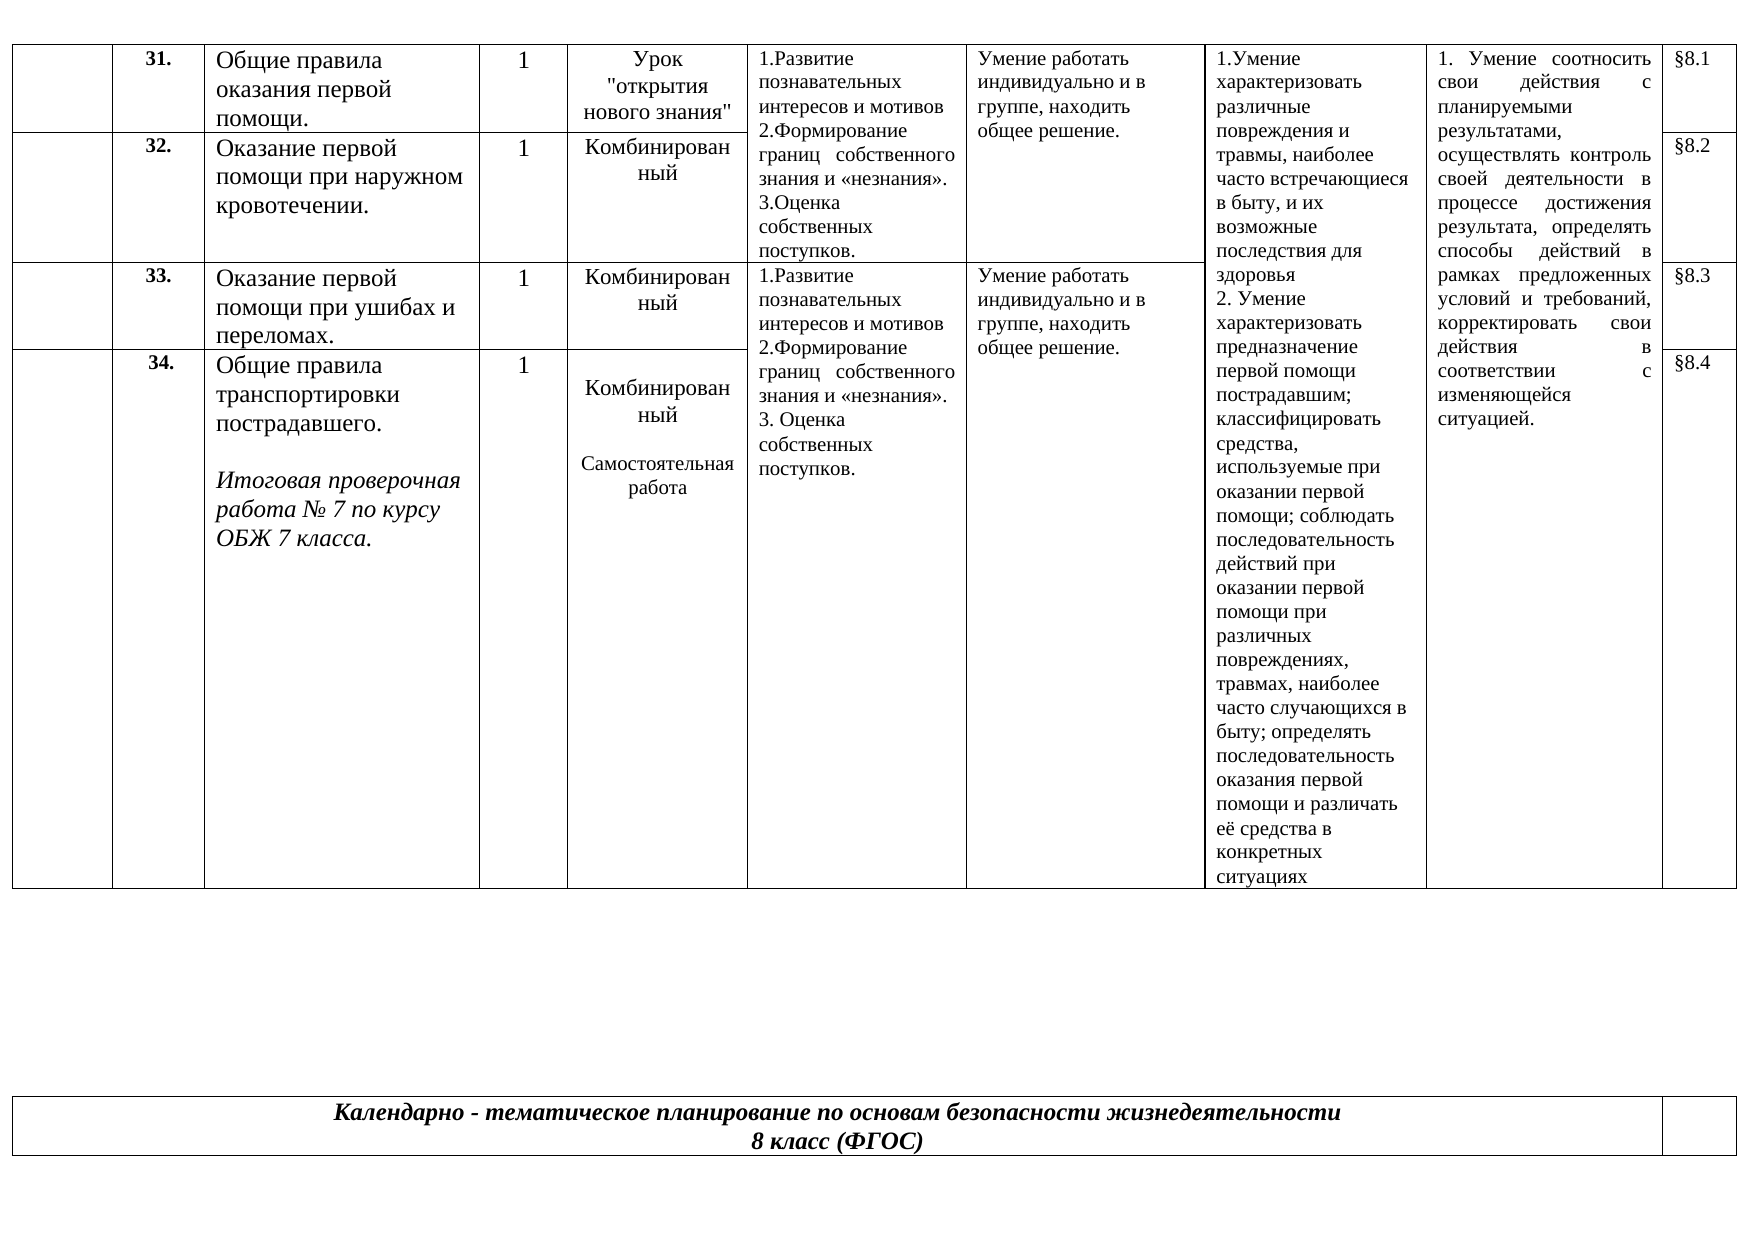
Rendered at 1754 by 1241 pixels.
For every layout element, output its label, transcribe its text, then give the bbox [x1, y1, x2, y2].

table_cell [13, 263, 112, 349]
table_cell [13, 350, 112, 888]
table_cell 1 [480, 350, 567, 888]
table_cell 1.Умение характеризовать различные повреждения и травмы, наиболее часто встречающиеся в быту, и их возможные последствия для здоровья 2. Умение характеризовать предназначение первой помощи пострадавшим; классифицировать средства, используемые при оказании первой помощи; соблюдать последовательность действий при оказании первой помощи при различных повреждениях, травмах, наиболее часто случающихся в быту; определять последовательность оказания первой помощи и различать её средства в конкретных ситуациях [1206, 45, 1426, 888]
table_header Календарно - тематическое планирование по основам безопасности жизнедеятельности 8 класс (ФГОС) [13, 1097, 1662, 1155]
table_cell Общие правила транспортировки пострадавшего. Итоговая проверочная работа № 7 по курсу ОБЖ 7 класса. [205, 350, 479, 888]
table_cell §8.1 [1663, 45, 1736, 132]
table_cell §8.2 [1663, 133, 1736, 262]
table_cell Оказание первой помощи при наружном кровотечении. [205, 133, 479, 262]
table_cell Комбинированный [568, 133, 747, 262]
table_cell §8.3 [1663, 263, 1736, 349]
table_cell Умение работать индивидуально и в группе, находить общее решение. [967, 263, 1204, 888]
table_cell 1. Умение соотносить свои действия с планируемыми результатами, осуществлять контроль своей деятельности в процессе достижения результата, определять способы действий в рамках предложенных условий и требований, корректировать свои действия в соответствии с изменяющейся ситуацией. [1427, 45, 1662, 888]
table_cell Умение работать индивидуально и в группе, находить общее решение. [967, 45, 1204, 262]
table_cell 34. [113, 350, 204, 888]
table_cell 1.Развитие познавательных интересов и мотивов 2.Формирование границ собственного знания и «незнания». 3. Оценка собственных поступков. [748, 263, 966, 888]
table_cell 1.Развитие познавательных интересов и мотивов 2.Формирование границ собственного знания и «незнания». 3.Оценка собственных поступков. [748, 45, 966, 262]
table_cell §8.4 [1663, 350, 1736, 888]
table_cell 1 [480, 133, 567, 262]
table_cell 32. [113, 133, 204, 262]
table_cell Комбинированный Самостоятельная работа [568, 350, 747, 888]
table_header [1663, 1097, 1736, 1155]
table_cell [13, 45, 112, 132]
table_cell [13, 133, 112, 262]
table_cell 33. [113, 263, 204, 349]
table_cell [568, 45, 747, 132]
table_cell 31. [113, 45, 204, 132]
table_cell 1 [480, 263, 567, 349]
table_cell 1 [480, 45, 567, 132]
table_cell Комбинированный [568, 263, 747, 349]
